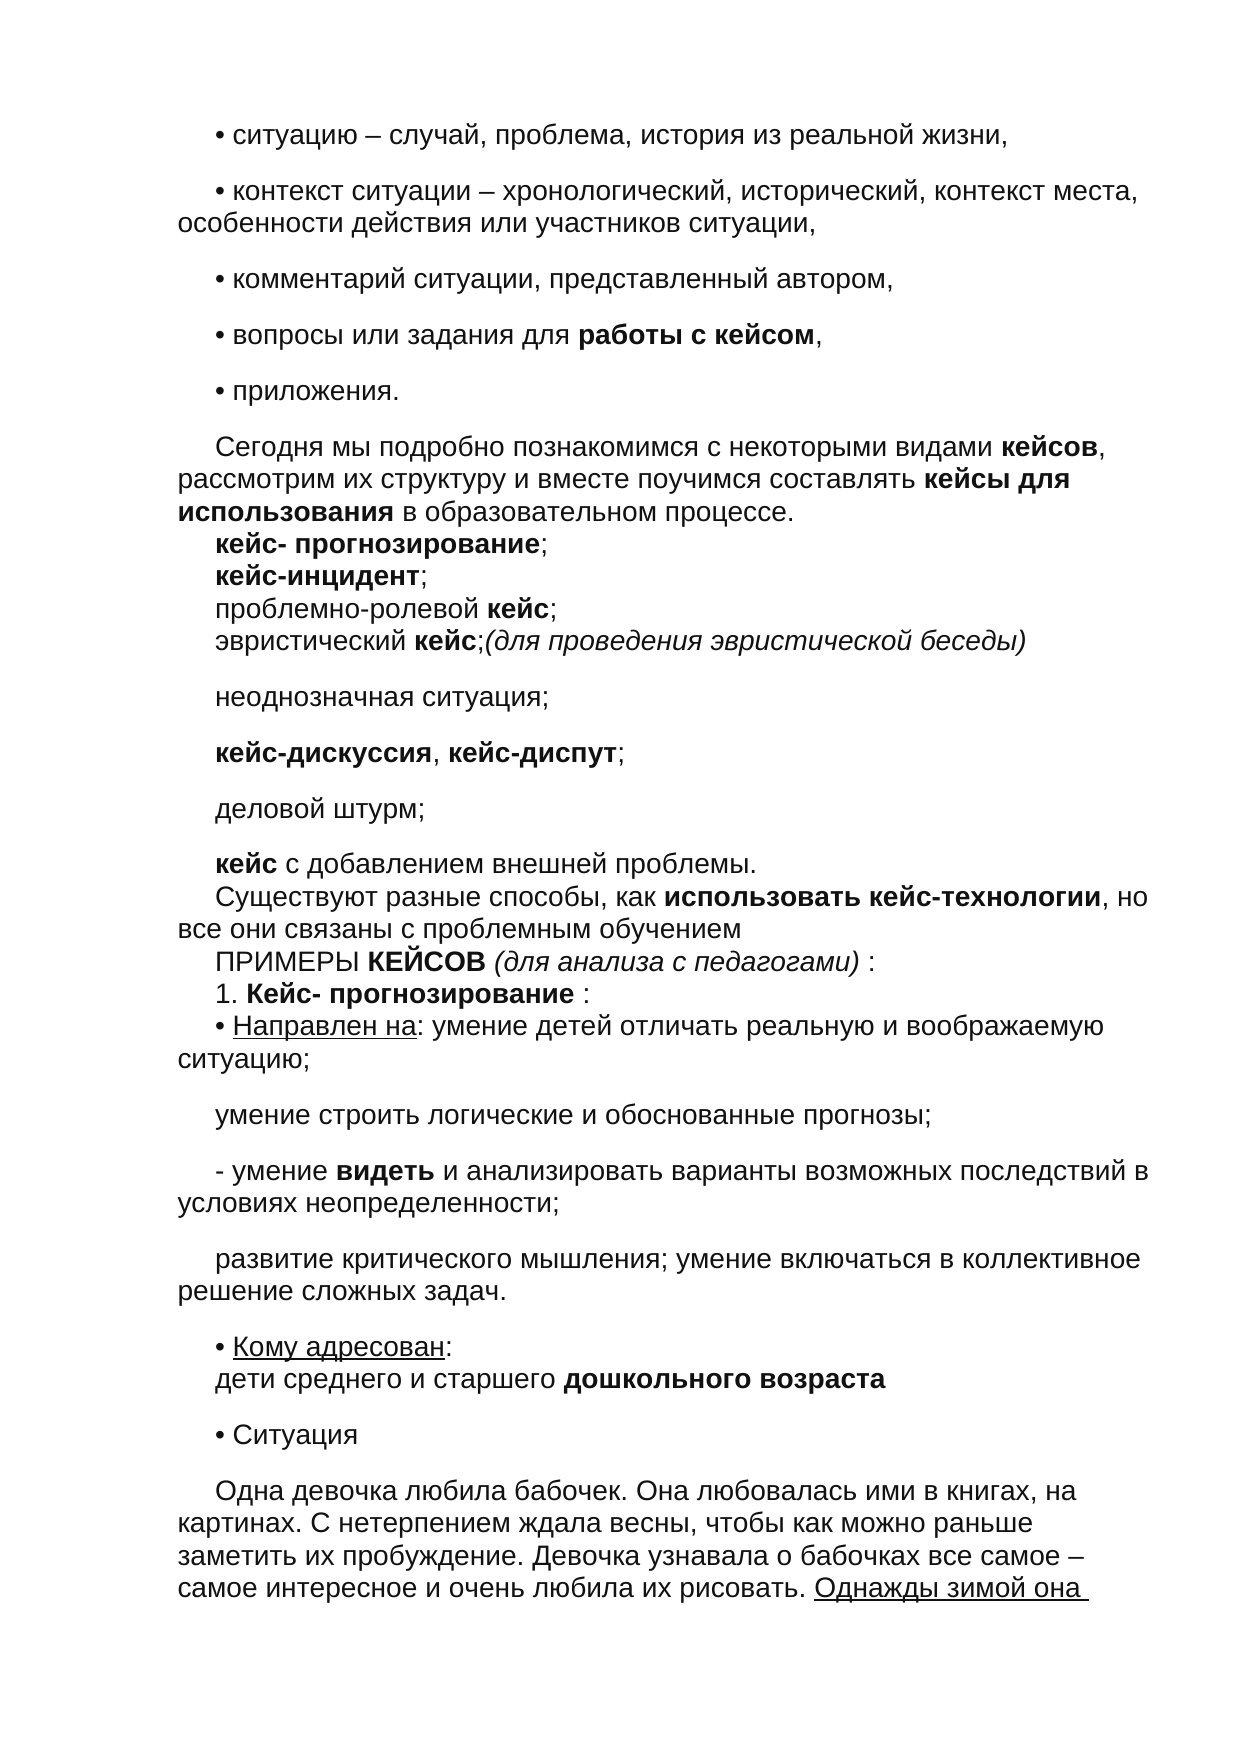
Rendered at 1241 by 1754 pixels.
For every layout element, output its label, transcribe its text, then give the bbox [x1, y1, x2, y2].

text • Кому адресован: [177, 1330, 1152, 1362]
text • контекст ситуации – хронологический, исторический, контекст места, особенности действия или участников ситуации, [177, 174, 1152, 239]
text неоднозначная ситуация; [177, 680, 1152, 712]
text • Направлен на: умение детей отличать реальную и воображаемую ситуацию; [177, 1009, 1152, 1074]
text Сегодня мы подробно познакомимся с некоторыми видами кейсов, рассмотрим их структуру и вместе поучимся составлять кейсы для использования в образовательном процессе. [177, 430, 1152, 527]
text 1. Кейс- прогнозирование : [177, 977, 1152, 1009]
text ПРИМЕРЫ КЕЙСОВ (для анализа с педагогами) : [177, 944, 1152, 977]
text • Ситуация [177, 1418, 1152, 1451]
text деловой штурм; [177, 792, 1152, 824]
text эвристический кейс;(для проведения эвристической беседы) [177, 624, 1152, 656]
text развитие критического мышления; умение включаться в коллективное решение сложных задач. [177, 1242, 1152, 1306]
text • приложения. [177, 374, 1152, 406]
text дети среднего и старшего дошкольного возраста [177, 1362, 1152, 1395]
text кейс-инцидент; [177, 559, 1152, 592]
text кейс с добавлением внешней проблемы. [177, 847, 1152, 880]
text • вопросы или задания для работы с кейсом, [177, 318, 1152, 350]
text проблемно-ролевой кейс; [177, 592, 1152, 624]
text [177, 1474, 1152, 1603]
text кейс- прогнозирование; [177, 527, 1152, 559]
text • комментарий ситуации, представленный автором, [177, 262, 1152, 294]
text - умение видеть и анализировать варианты возможных последствий в условиях неопределенности; [177, 1153, 1152, 1218]
text Существуют разные способы, как использовать кейс-технологии, но все они связаны с проблемным обучением [177, 880, 1152, 944]
text кейс-дискуссия, кейс-диспут; [177, 736, 1152, 768]
text • ситуацию – случай, проблема, история из реальной жизни, [177, 118, 1152, 151]
text умение строить логические и обоснованные прогнозы; [177, 1098, 1152, 1130]
